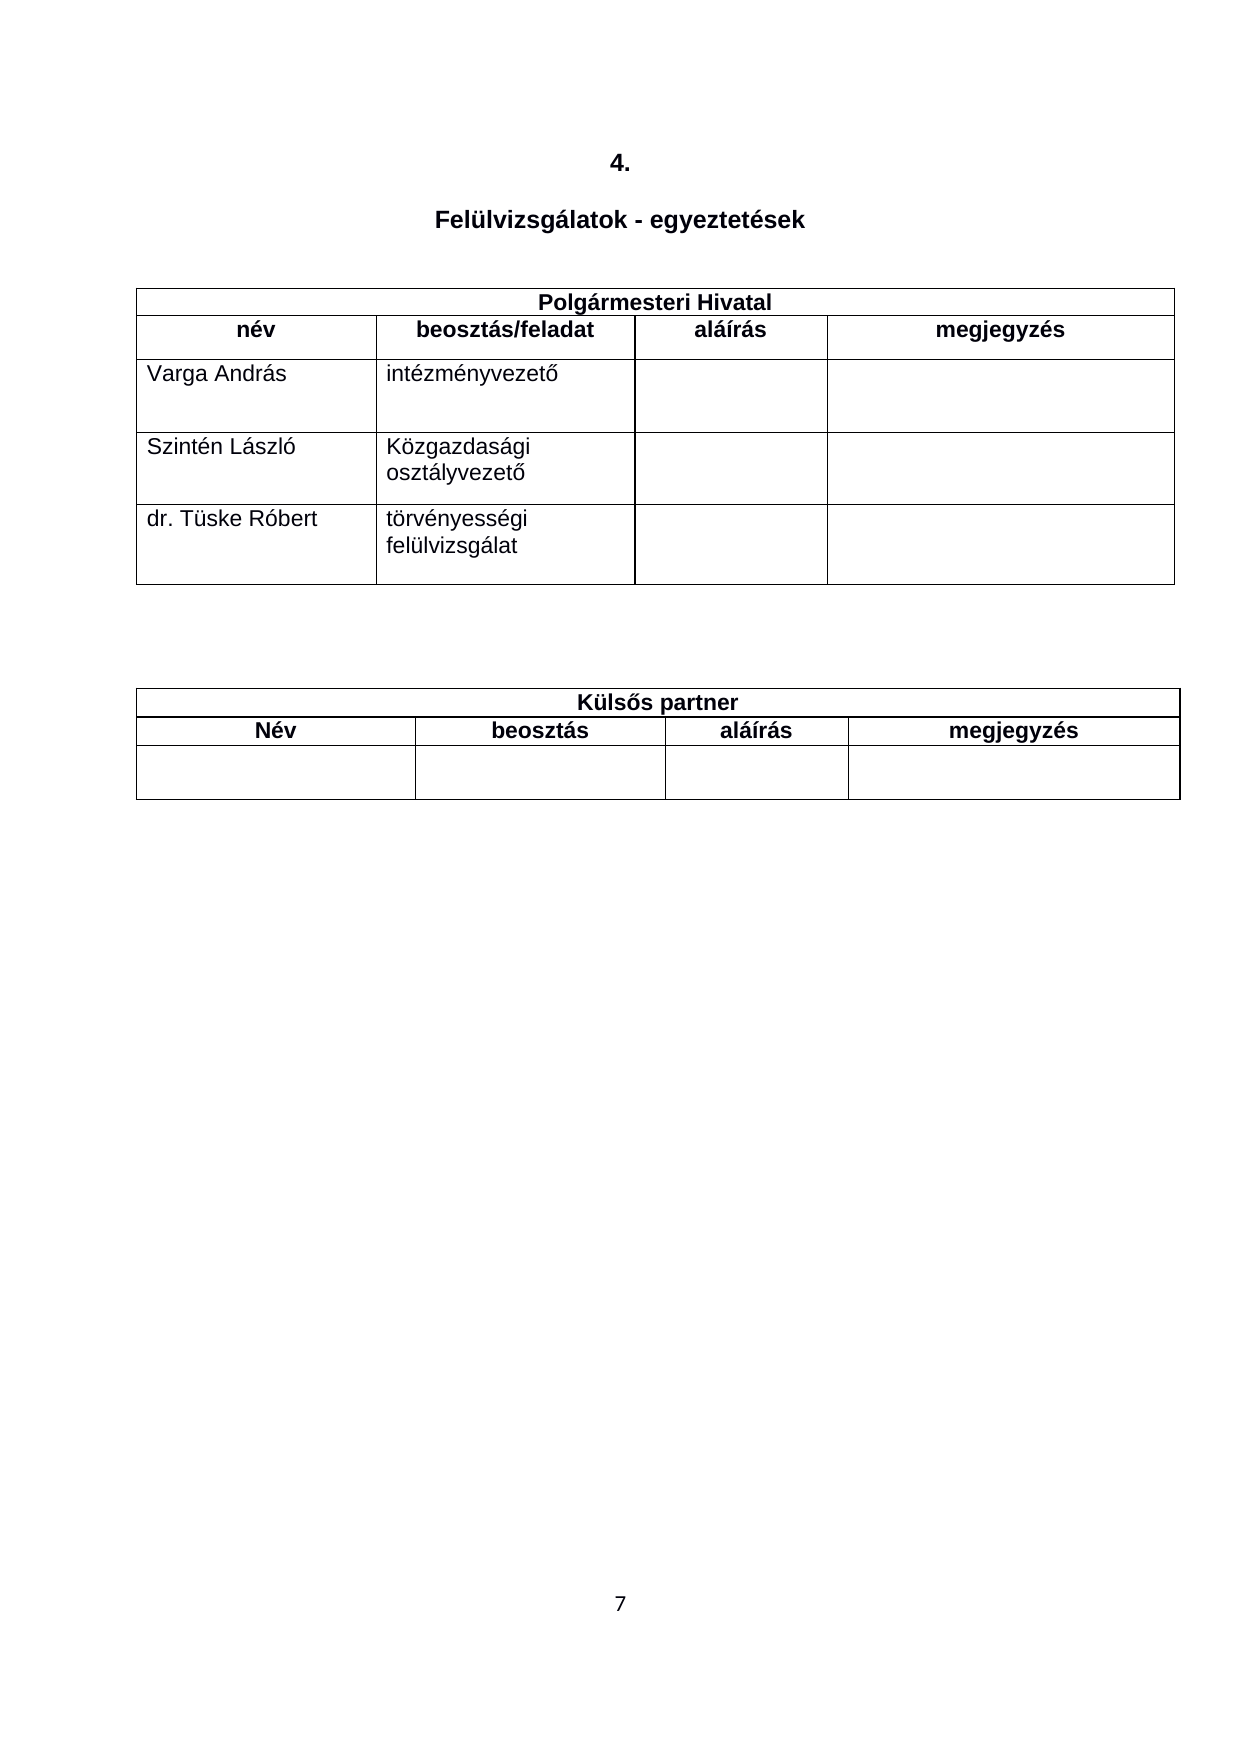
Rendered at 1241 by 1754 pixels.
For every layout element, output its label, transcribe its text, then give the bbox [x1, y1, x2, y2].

table_cell törvényességi felülvizsgálat [377, 505, 634, 584]
table_cell [849, 746, 1179, 799]
table_cell [137, 746, 415, 799]
table_cell [636, 433, 827, 504]
table_cell dr. Tüske Róbert [137, 505, 376, 584]
text 4. [148, 148, 1093, 176]
table_cell Varga András [137, 360, 376, 432]
table_cell [636, 360, 827, 432]
table_cell [416, 746, 665, 799]
table_cell Név [137, 718, 415, 745]
table_cell Szintén László [137, 433, 376, 504]
table_header Polgármesteri Hivatal [137, 289, 1174, 315]
table_header Külsős partner [137, 689, 1179, 716]
text Felülvizsgálatok - egyeztetések [148, 205, 1093, 234]
table_cell név [137, 316, 376, 359]
table_cell [828, 433, 1174, 504]
table_cell Közgazdasági osztályvezető [377, 433, 634, 504]
table_cell beosztás [416, 718, 665, 745]
table_cell intézményvezető [377, 360, 634, 432]
table_cell aláírás [636, 316, 827, 359]
table_cell [828, 360, 1174, 432]
table_cell [636, 505, 827, 584]
table_cell megjegyzés [828, 316, 1174, 359]
table_cell megjegyzés [849, 718, 1179, 745]
table_cell aláírás [666, 718, 848, 745]
table_cell [666, 746, 848, 799]
table_cell [828, 505, 1174, 584]
table_cell beosztás/feladat [377, 316, 634, 359]
